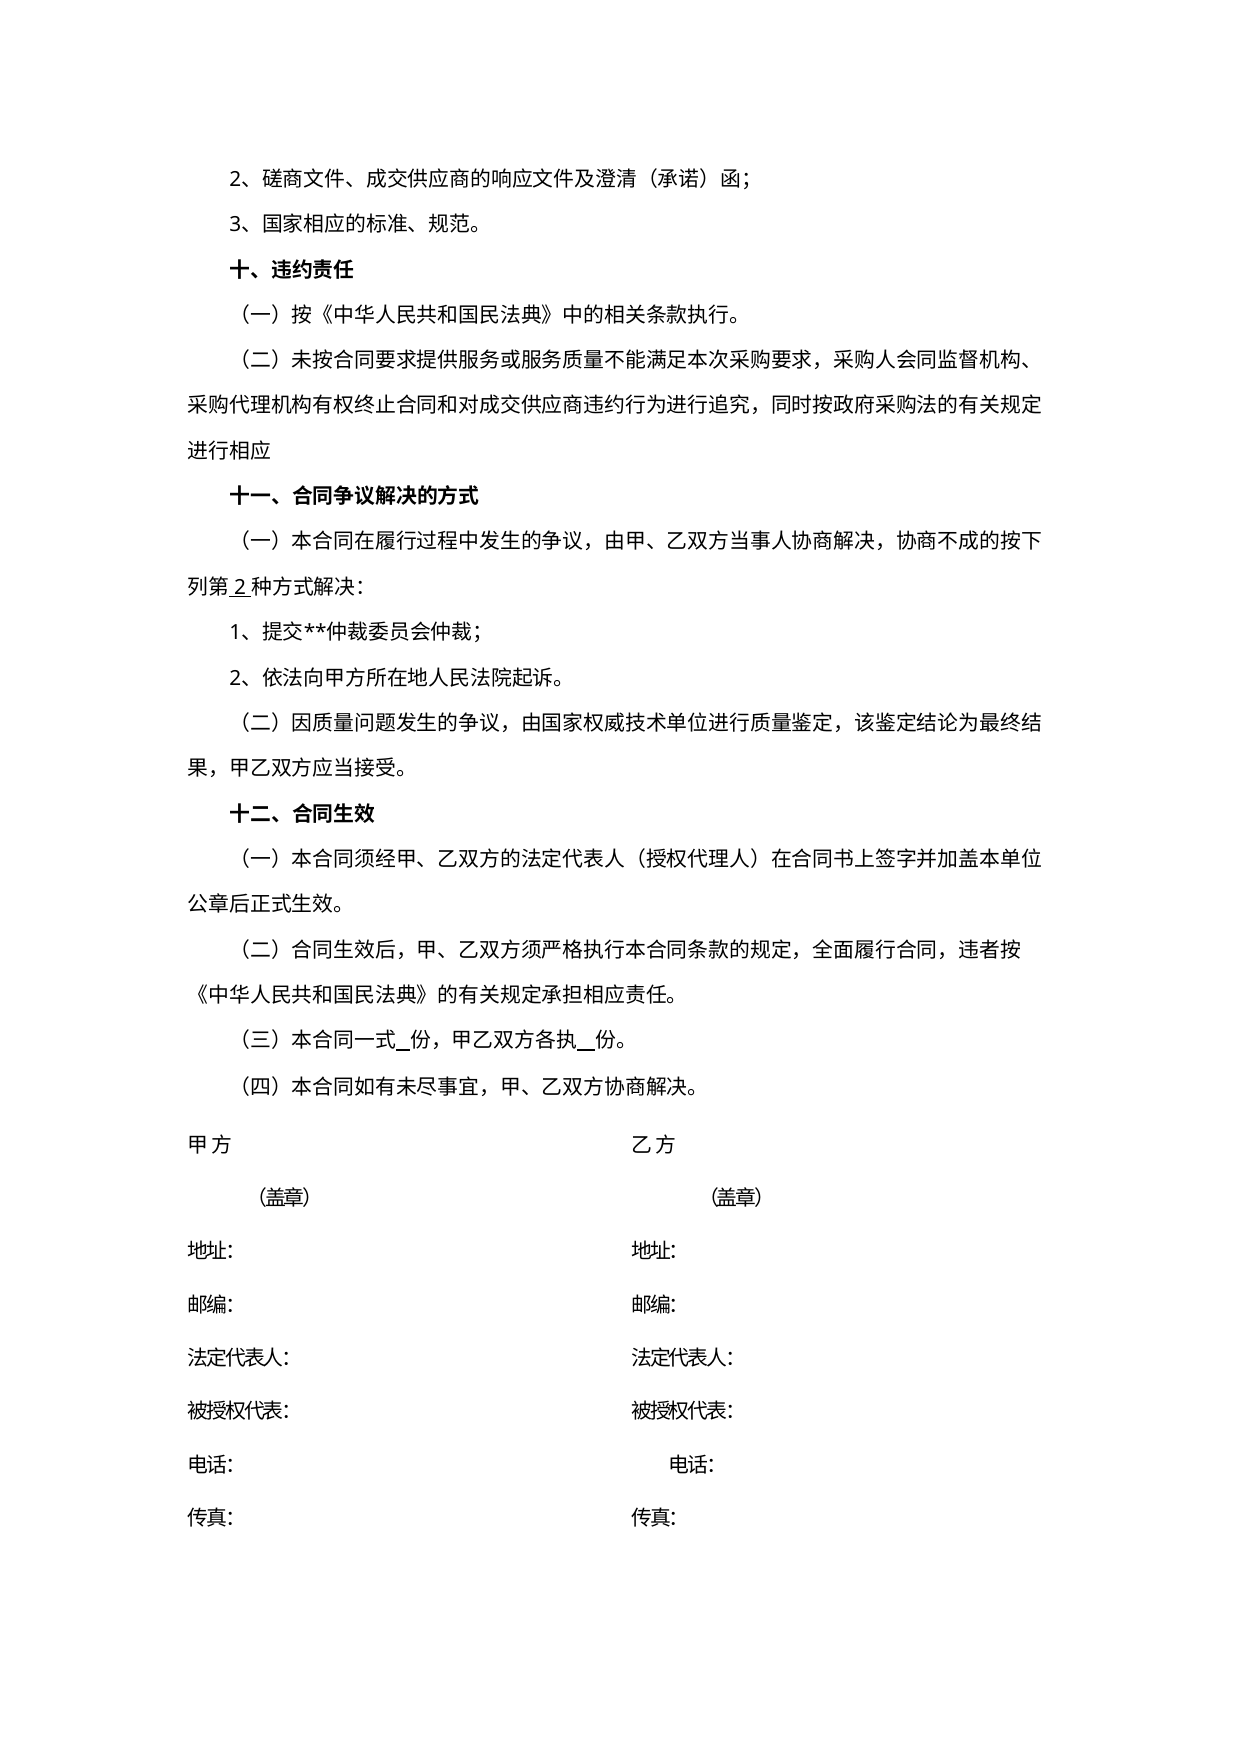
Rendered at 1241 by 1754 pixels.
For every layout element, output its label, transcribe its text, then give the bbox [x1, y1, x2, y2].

table_cell 被授权代表： [176, 1383, 620, 1436]
text 2、磋商文件、成交供应商的响应文件及澄清（承诺）函； [187, 162, 1053, 192]
table_cell 邮编： [620, 1276, 1064, 1330]
text （三）本合同一式 份，甲乙双方各执 份。 [187, 1023, 1053, 1054]
text （四）本合同如有未尽事宜，甲、乙双方协商解决。 [187, 1069, 1053, 1101]
table_cell 地址： [176, 1223, 620, 1276]
text 十二、合同生效 [187, 797, 1053, 827]
table_cell 电话： [176, 1436, 620, 1490]
table_cell 地址： [620, 1223, 1064, 1276]
table_cell 传真： [620, 1490, 1064, 1543]
text 十一、合同争议解决的方式 [187, 479, 1053, 509]
table_header 乙 方 [620, 1116, 1064, 1170]
text 十、违约责任 [187, 253, 1053, 283]
text 1、提交**仲裁委员会仲裁； [187, 615, 1053, 646]
table_cell （盖章） [176, 1170, 620, 1223]
table_cell 电话： [620, 1436, 1064, 1490]
text 2、依法向甲方所在地人民法院起诉。 [187, 661, 1053, 691]
text （二）合同生效后，甲、乙双方须严格执行本合同条款的规定，全面履行合同，违者按《中华人民共和国民法典》的有关规定承担相应责任。 [187, 933, 1053, 1008]
table_header 甲 方 [176, 1116, 620, 1170]
text （二）未按合同要求提供服务或服务质量不能满足本次采购要求，采购人会同监督机构、采购代理机构有权终止合同和对成交供应商违约行为进行追究，同时按政府采购法的有关规定进行相应 [187, 343, 1053, 464]
text （一）按《中华人民共和国民法典》中的相关条款执行。 [187, 298, 1053, 328]
table_cell 传真： [176, 1490, 620, 1543]
table_cell 法定代表人： [176, 1330, 620, 1383]
table_cell 被授权代表： [620, 1383, 1064, 1436]
table_cell 邮编： [176, 1276, 620, 1330]
text 3、国家相应的标准、规范。 [187, 207, 1053, 238]
table_cell （盖章） [620, 1170, 1064, 1223]
text （一）本合同在履行过程中发生的争议，由甲、乙双方当事人协商解决，协商不成的按下列第 2 种方式解决： [187, 525, 1053, 600]
table_cell 法定代表人： [620, 1330, 1064, 1383]
text （二）因质量问题发生的争议，由国家权威技术单位进行质量鉴定，该鉴定结论为最终结果，甲乙双方应当接受。 [187, 706, 1053, 782]
text （一）本合同须经甲、乙双方的法定代表人（授权代理人）在合同书上签字并加盖本单位公章后正式生效。 [187, 842, 1053, 918]
